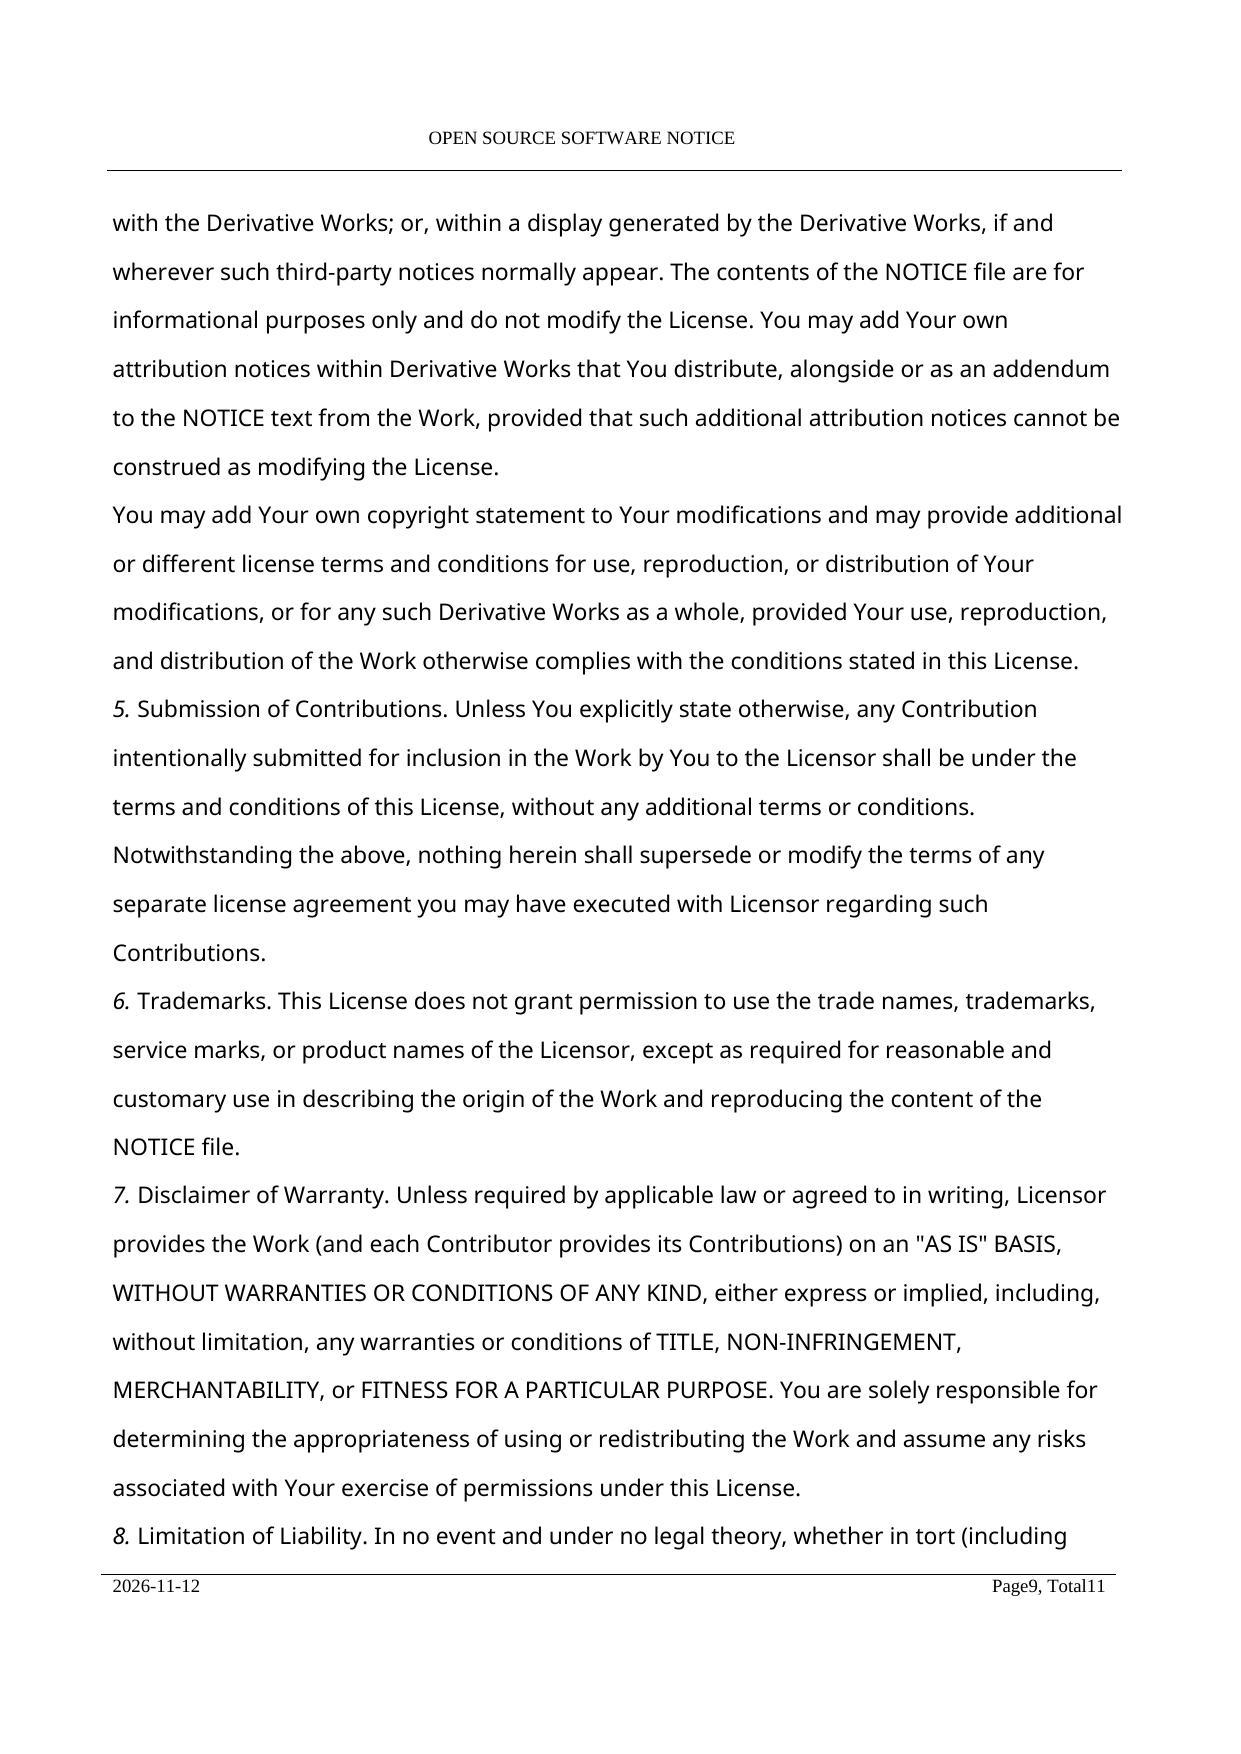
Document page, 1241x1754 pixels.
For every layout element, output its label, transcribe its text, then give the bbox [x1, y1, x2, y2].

text 7. Disclaimer of Warranty. Unless required by applicable law or agreed to in writing, Licensor provides the Work (and each Contributor provides its Contributions) on an "AS IS" BASIS, WITHOUT WARRANTIES OR CONDITIONS OF ANY KIND, either express or implied, including, without limitation, any warranties or conditions of TITLE, NON-INFRINGEMENT, MERCHANTABILITY, or FITNESS FOR A PARTICULAR PURPOSE. You are solely responsible for determining the appropriateness of using or redistributing the Work and assume any risks associated with Your exercise of permissions under this License. [112, 1179, 1128, 1504]
text You may add Your own copyright statement to Your modifications and may provide additional or different license terms and conditions for use, reproduction, or distribution of Your modifications, or for any such Derivative Works as a whole, provided Your use, reproduction, and distribution of the Work otherwise complies with the conditions stated in this License. [112, 498, 1128, 677]
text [112, 1519, 1128, 1552]
text 6. Trademarks. This License does not grant permission to use the trade names, trademarks, service marks, or product names of the Licensor, except as required for reasonable and customary use in describing the origin of the Work and reproducing the content of the NOTICE file. [112, 984, 1128, 1163]
text 5. Submission of Contributions. Unless You explicitly state otherwise, any Contribution intentionally submitted for inclusion in the Work by You to the Licensor shall be under the terms and conditions of this License, without any additional terms or conditions. Notwithstanding the above, nothing herein shall supersede or modify the terms of any separate license agreement you may have executed with Licensor regarding such Contributions. [112, 693, 1128, 969]
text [112, 206, 1128, 483]
